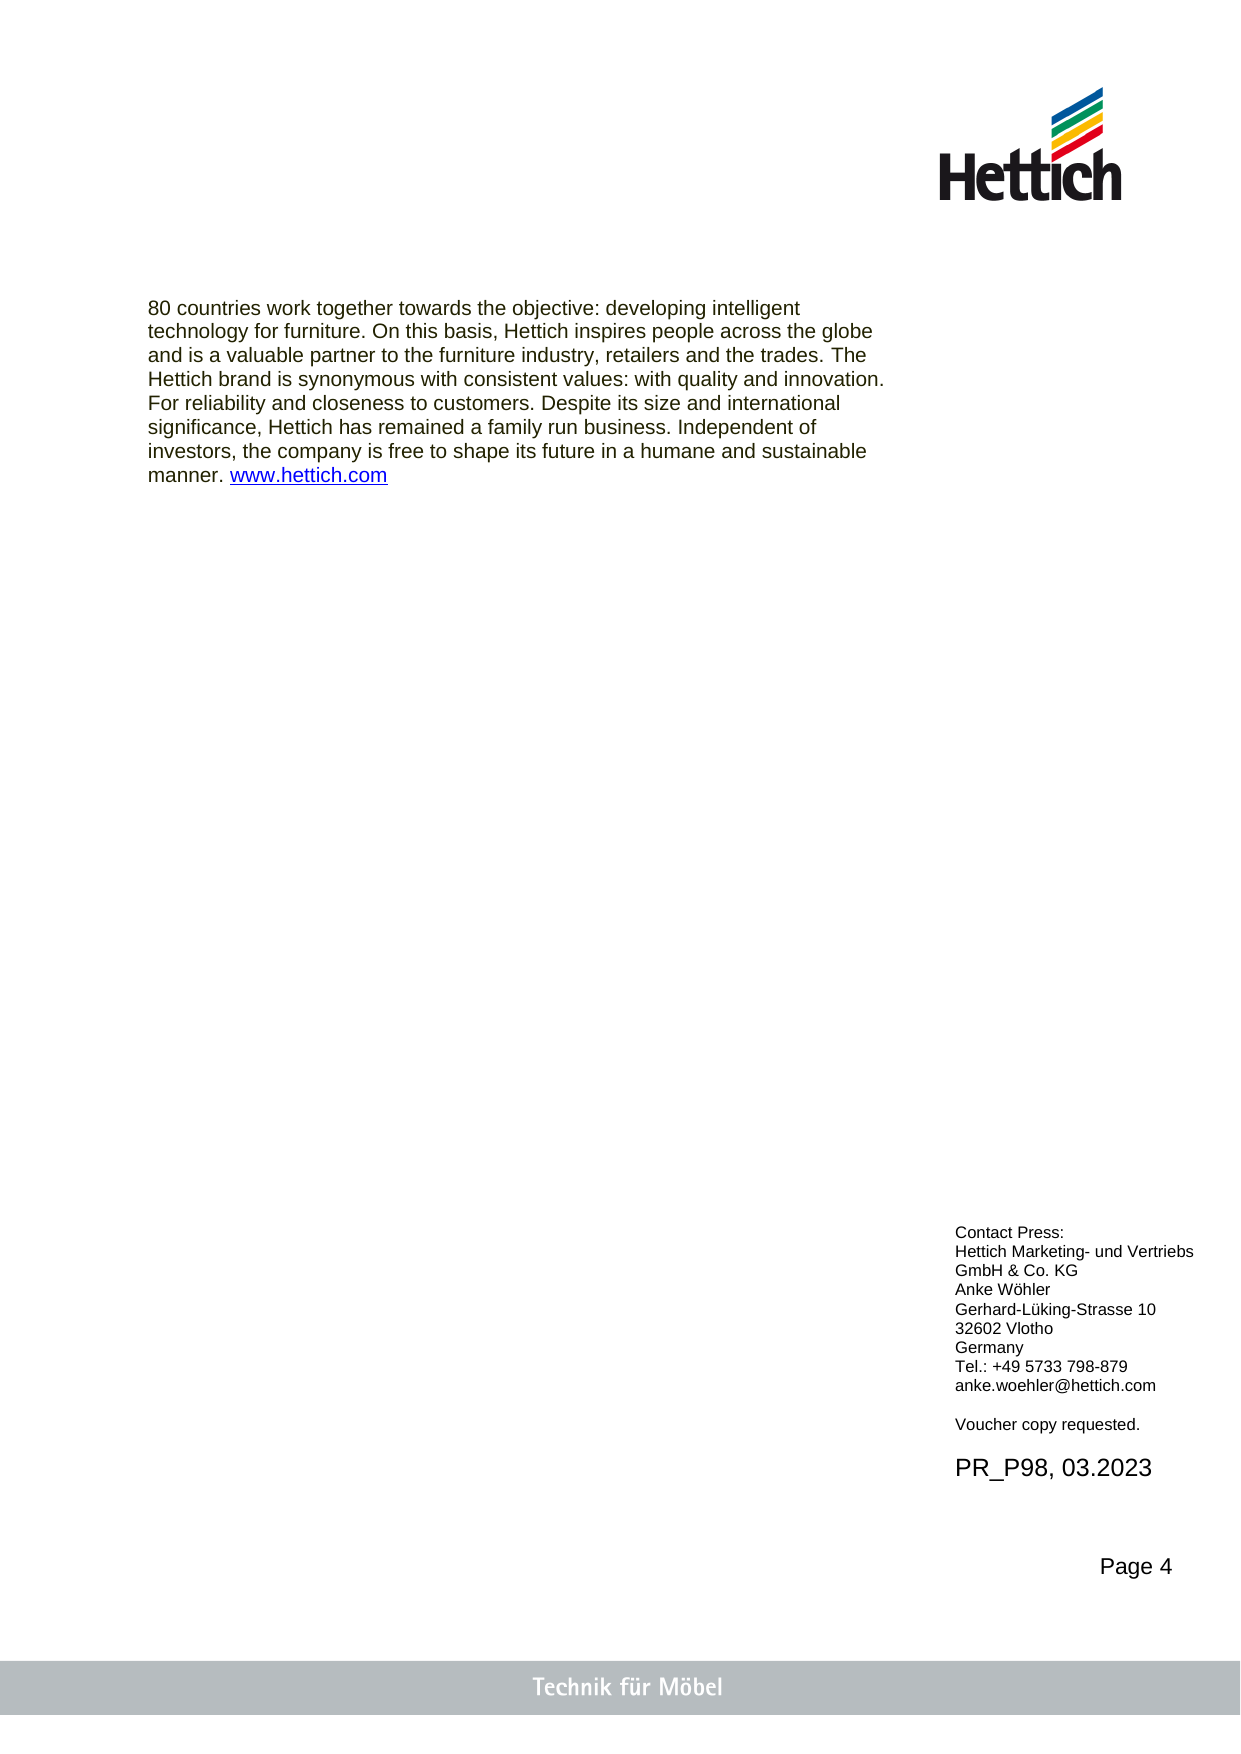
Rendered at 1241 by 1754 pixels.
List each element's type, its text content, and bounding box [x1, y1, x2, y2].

picture [0, 6, 1241, 263]
picture [0, 1598, 1241, 1715]
